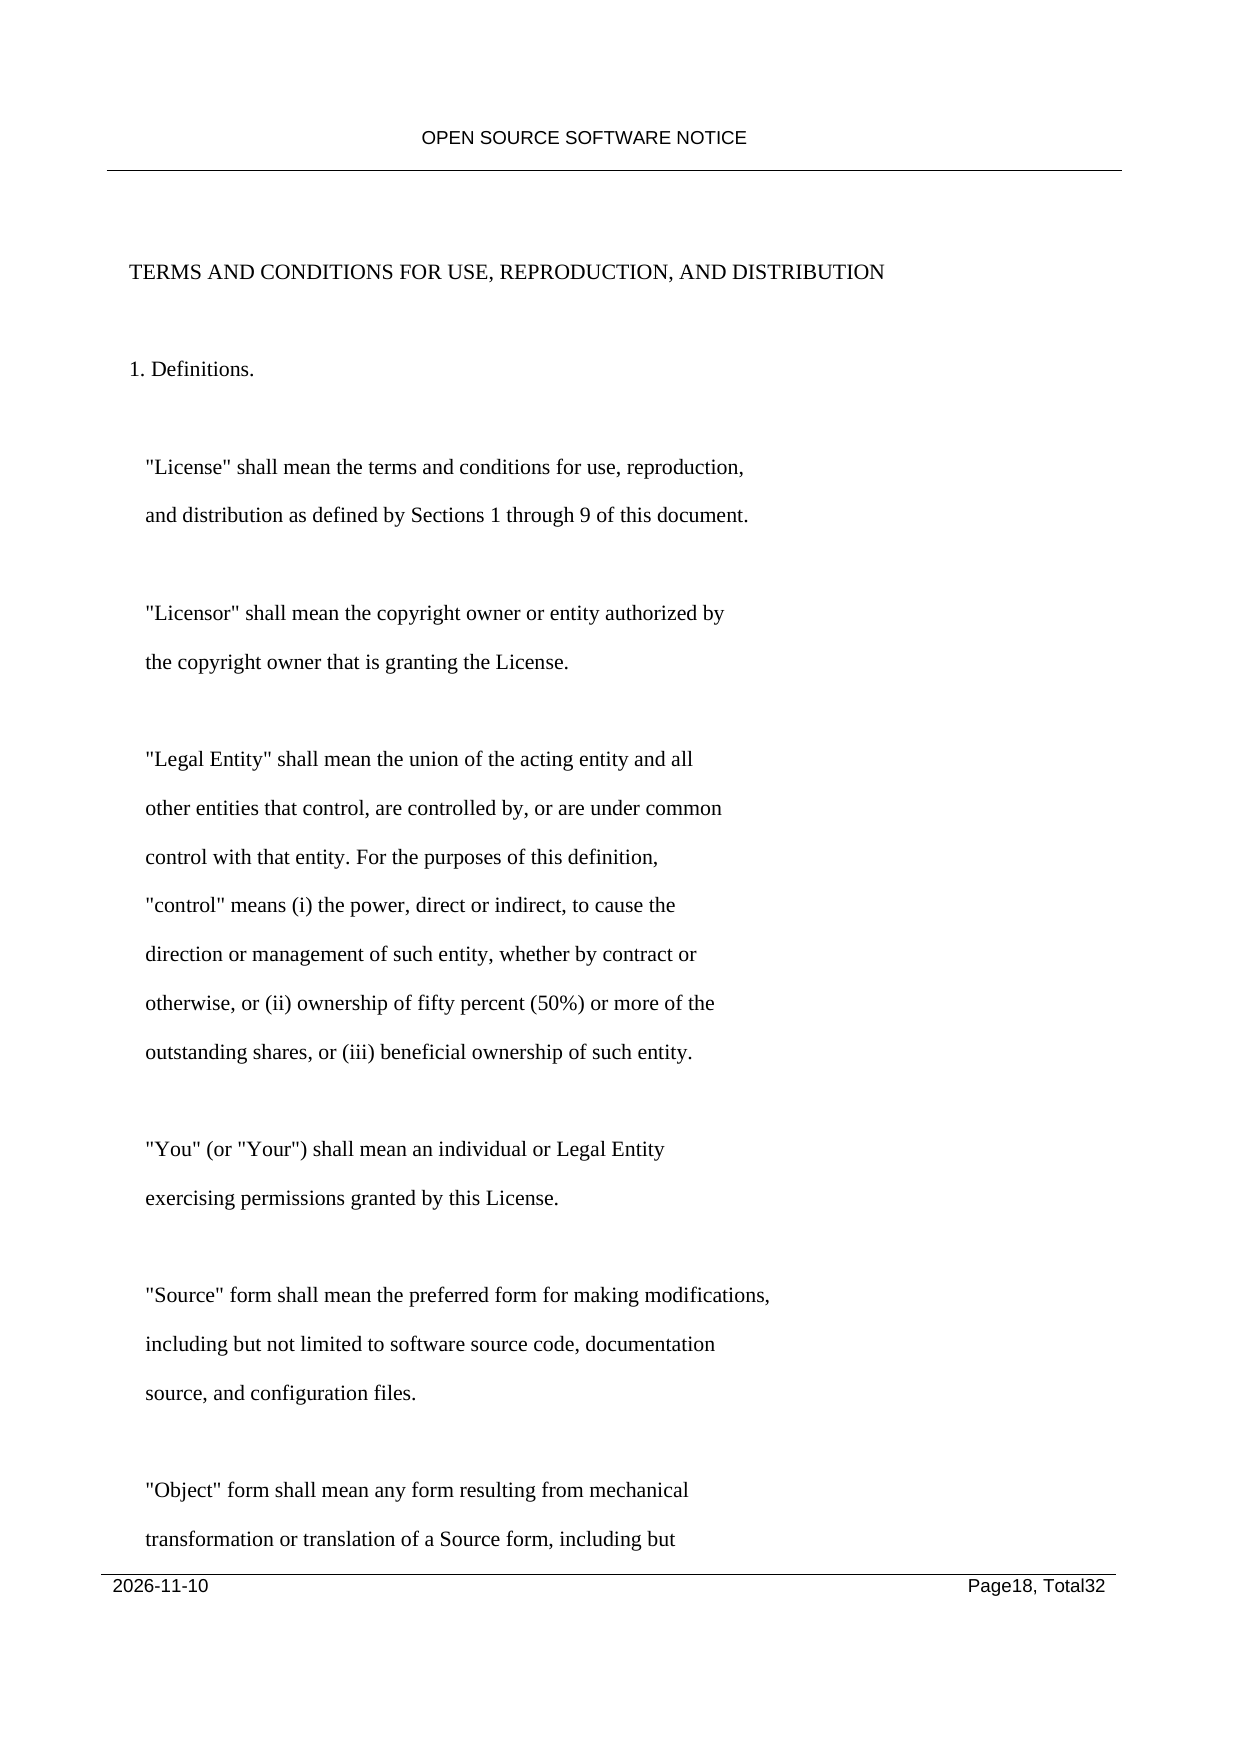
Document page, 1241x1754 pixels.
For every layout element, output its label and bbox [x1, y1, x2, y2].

text [112, 206, 1128, 1555]
